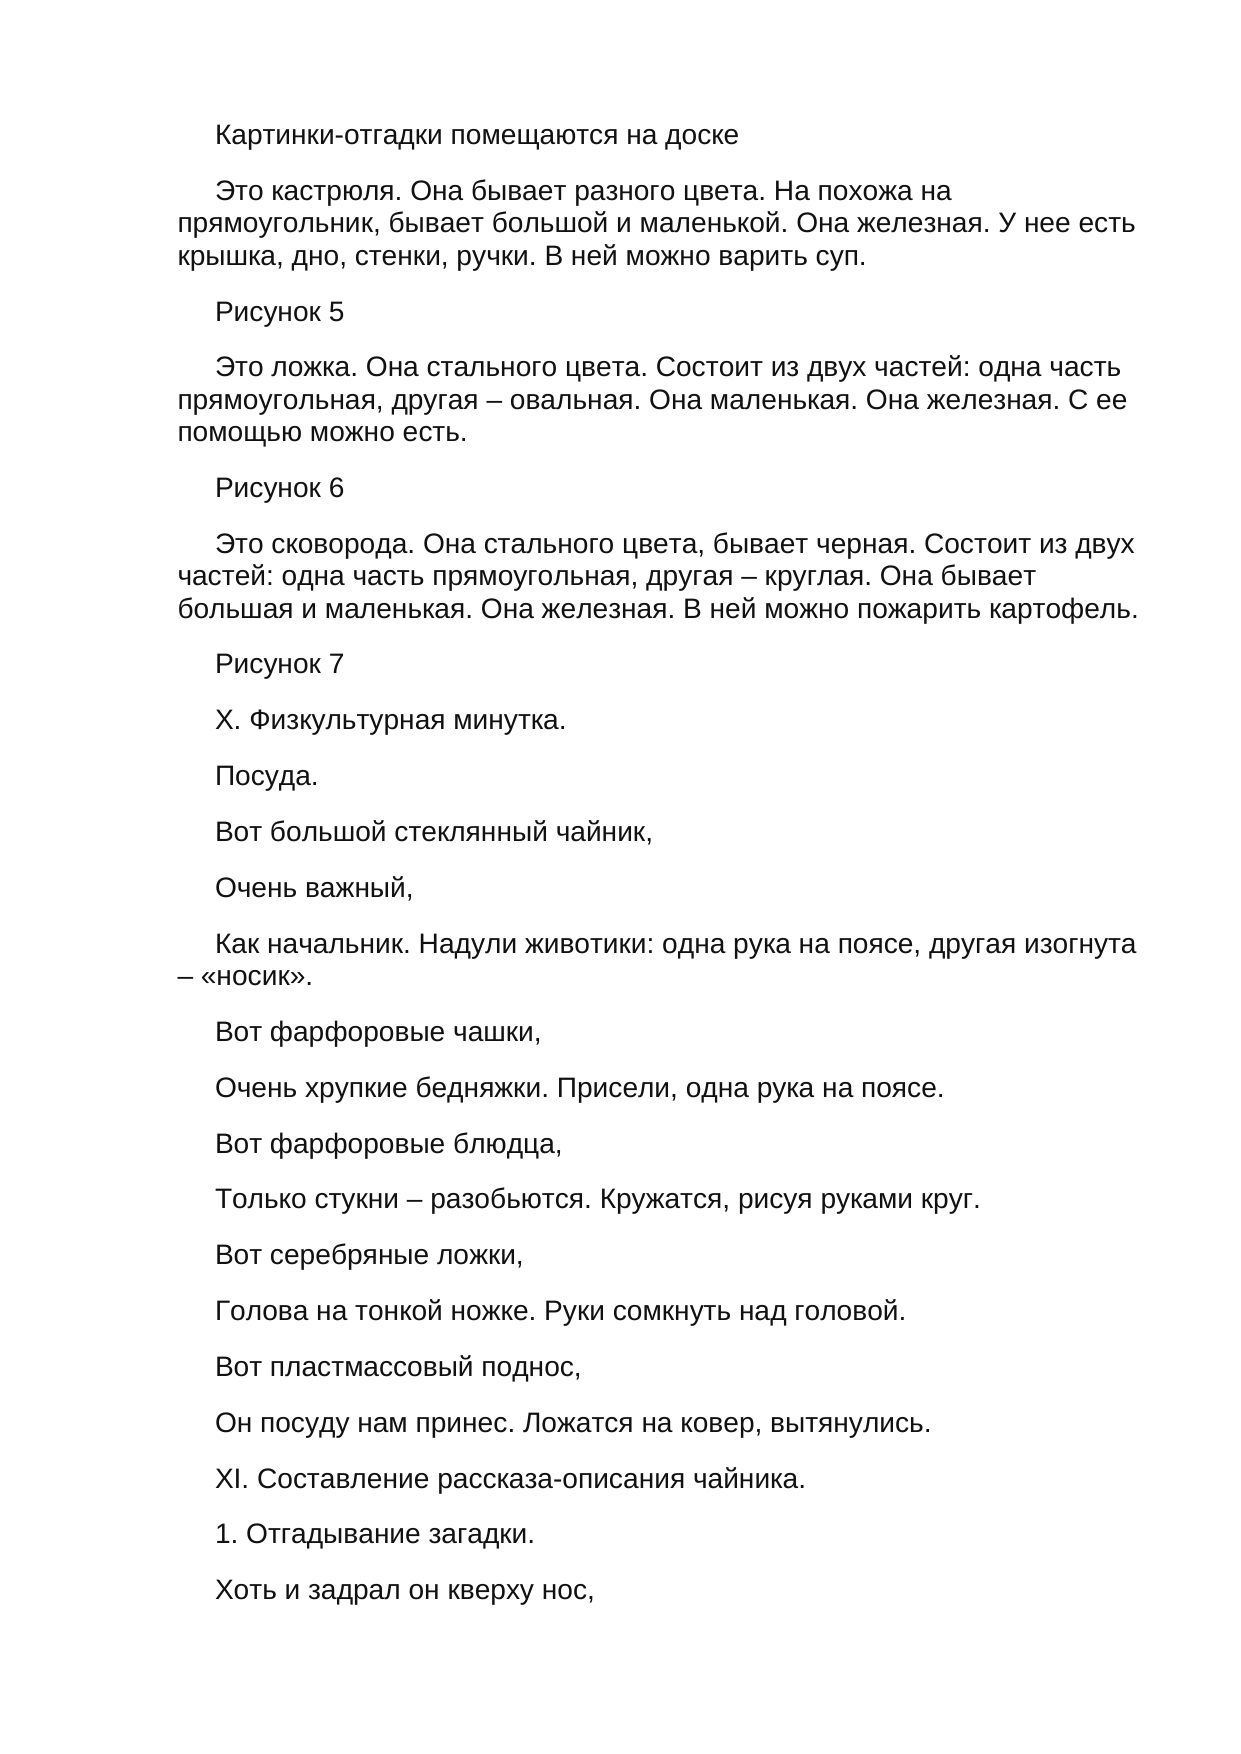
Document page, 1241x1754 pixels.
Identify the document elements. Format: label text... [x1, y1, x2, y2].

text Хоть и задрал он кверху нос, [177, 1573, 1152, 1606]
text Вот фарфоровые блюдца, [177, 1127, 1152, 1159]
text Очень хрупкие бедняжки. Присели, одна рука на поясе. [177, 1071, 1152, 1103]
text Это кастрюля. Она бывает разного цвета. На похожа на прямоугольник, бывает большой и маленькой. Она железная. У нее есть крышка, дно, стенки, ручки. В ней можно варить суп. [177, 174, 1152, 271]
text Рисунок 5 [177, 294, 1152, 327]
text Вот пластмассовый поднос, [177, 1350, 1152, 1382]
text Вот большой стеклянный чайник, [177, 815, 1152, 847]
text Очень важный, [177, 871, 1152, 903]
text XI. Составление рассказа-описания чайника. [177, 1462, 1152, 1494]
text Картинки-отгадки помещаются на доске [177, 118, 1152, 151]
text Вот фарфоровые чашки, [177, 1015, 1152, 1047]
text Рисунок 6 [177, 471, 1152, 503]
text Только стукни – разобьются. Кружатся, рисуя руками круг. [177, 1182, 1152, 1215]
text Это ложка. Она стального цвета. Состоит из двух частей: одна часть прямоугольная, другая – овальная. Она маленькая. Она железная. С ее помощью можно есть. [177, 350, 1152, 448]
text X. Физкультурная минутка. [177, 703, 1152, 736]
text Рисунок 7 [177, 647, 1152, 680]
text Это сковорода. Она стального цвета, бывает черная. Состоит из двух частей: одна часть прямоугольная, другая – круглая. Она бывает большая и маленькая. Она железная. В ней можно пожарить картофель. [177, 527, 1152, 624]
text Вот серебряные ложки, [177, 1238, 1152, 1271]
text Посуда. [177, 759, 1152, 792]
text Голова на тонкой ножке. Руки сомкнуть над головой. [177, 1294, 1152, 1326]
text Он посуду нам принес. Ложатся на ковер, вытянулись. [177, 1406, 1152, 1438]
text 1. Отгадывание загадки. [177, 1517, 1152, 1550]
text Как начальник. Надули животики: одна рука на поясе, другая изогнута – «носик». [177, 927, 1152, 991]
